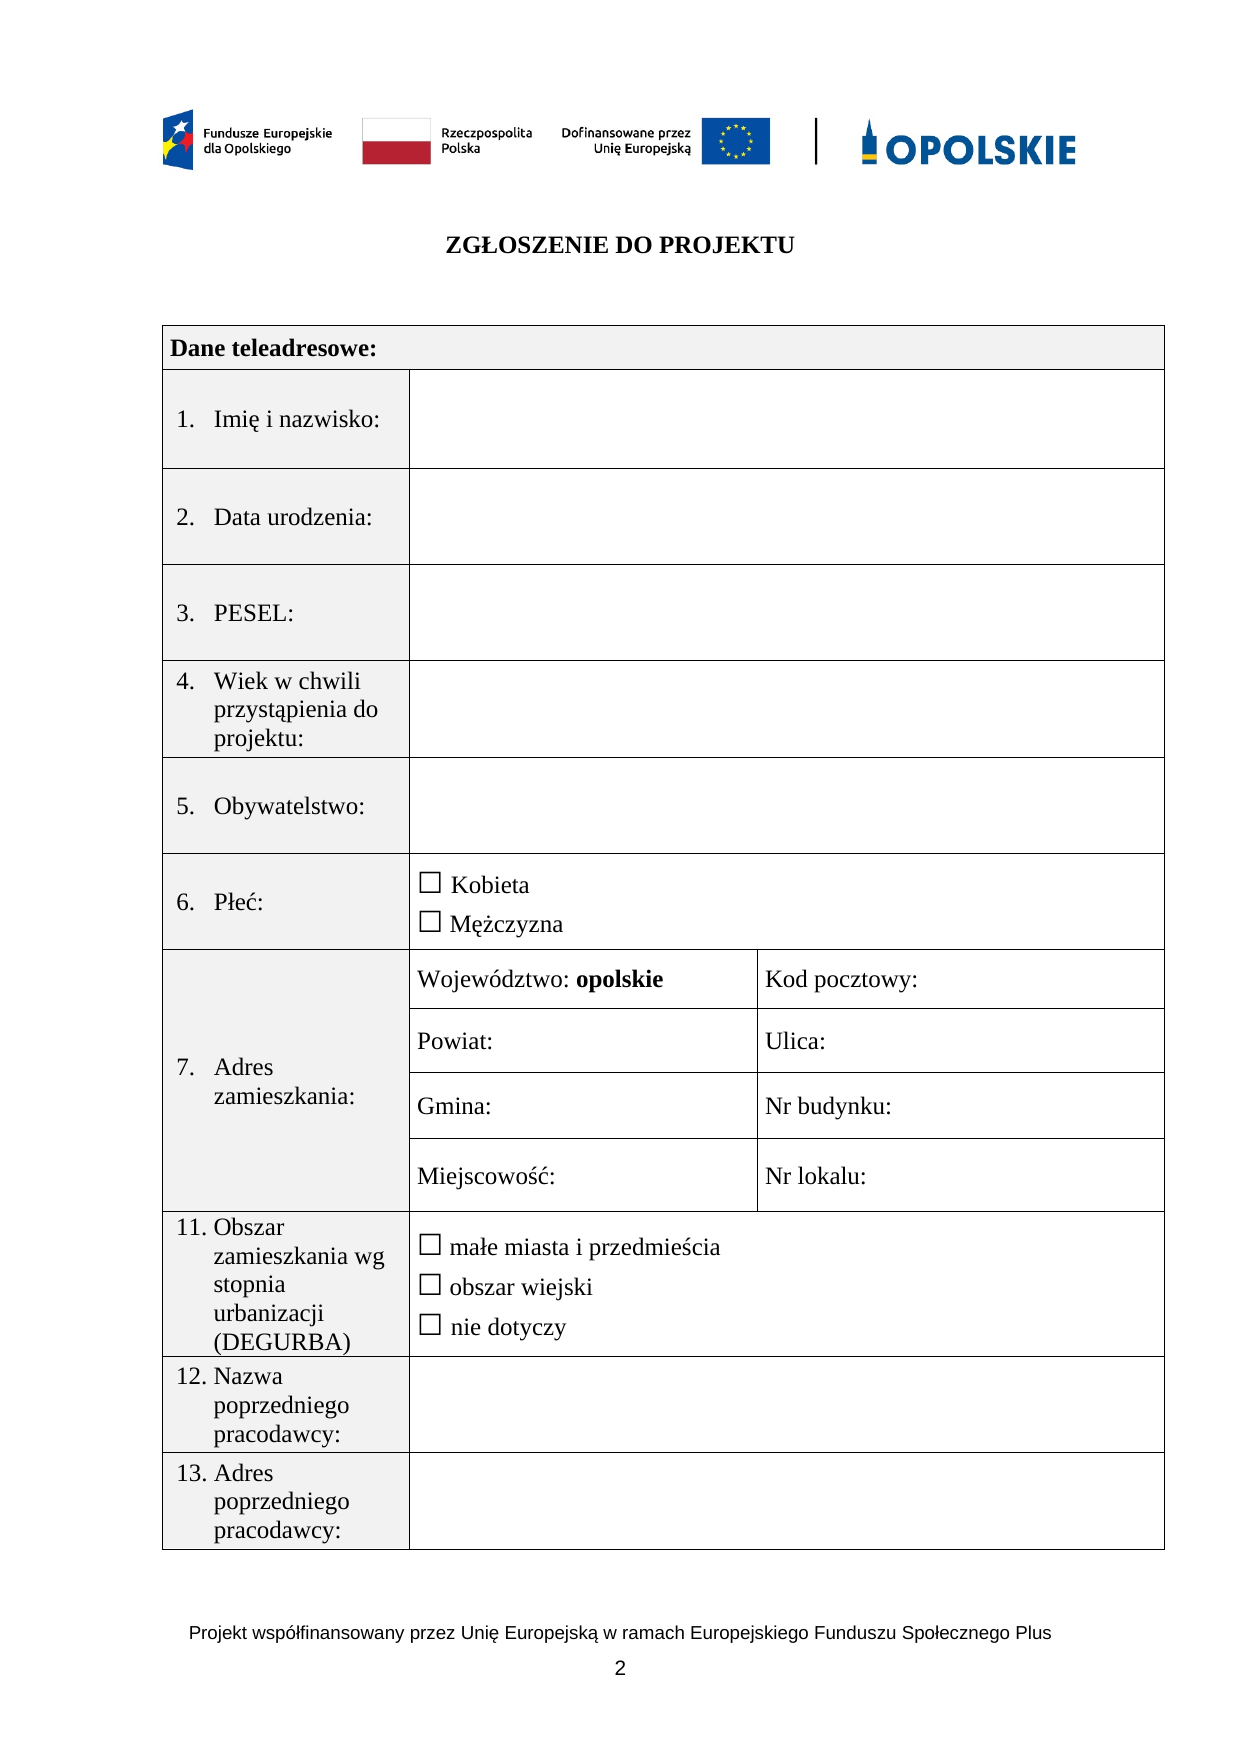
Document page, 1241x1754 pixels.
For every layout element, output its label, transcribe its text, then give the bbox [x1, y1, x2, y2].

table_cell Ulica: [758, 1009, 1164, 1072]
table_cell Imię i nazwisko: [163, 370, 409, 468]
table_cell Płeć: [163, 854, 409, 949]
table_cell [410, 565, 1164, 660]
table_cell [410, 758, 1164, 853]
table_cell Miejscowość: [410, 1139, 757, 1211]
table_cell Data urodzenia: [163, 469, 409, 564]
table_cell [410, 1453, 1164, 1548]
table_cell Nazwa poprzedniego pracodawcy: [163, 1357, 409, 1452]
table_cell [410, 469, 1164, 564]
table_cell Obywatelstwo: [163, 758, 409, 853]
table_cell Adres poprzedniego pracodawcy: [163, 1453, 409, 1548]
table_cell małe miasta i przedmieścia obszar wiejski nie dotyczy [410, 1212, 1164, 1356]
picture [147, 90, 1092, 187]
table_cell Obszar zamieszkania wg stopnia urbanizacji (DEGURBA) [163, 1212, 409, 1356]
table_cell Kod pocztowy: [758, 950, 1164, 1008]
table_cell Powiat: [410, 1009, 757, 1072]
table_cell Województwo: opolskie [410, 950, 757, 1008]
table_cell Kobieta Mężczyzna [410, 854, 1164, 949]
table_cell Nr lokalu: [758, 1139, 1164, 1211]
table_cell Adres zamieszkania: [163, 950, 409, 1211]
text ZGŁOSZENIE DO PROJEKTU [148, 230, 1092, 258]
table_cell PESEL: [163, 565, 409, 660]
table_cell Wiek w chwili przystąpienia do projektu: [163, 661, 409, 757]
table_cell Nr budynku: [758, 1073, 1164, 1138]
table_cell Gmina: [410, 1073, 757, 1138]
table_header Dane teleadresowe: [163, 326, 1164, 369]
table_cell [410, 661, 1164, 757]
table_cell [410, 370, 1164, 468]
table_cell [410, 1357, 1164, 1452]
